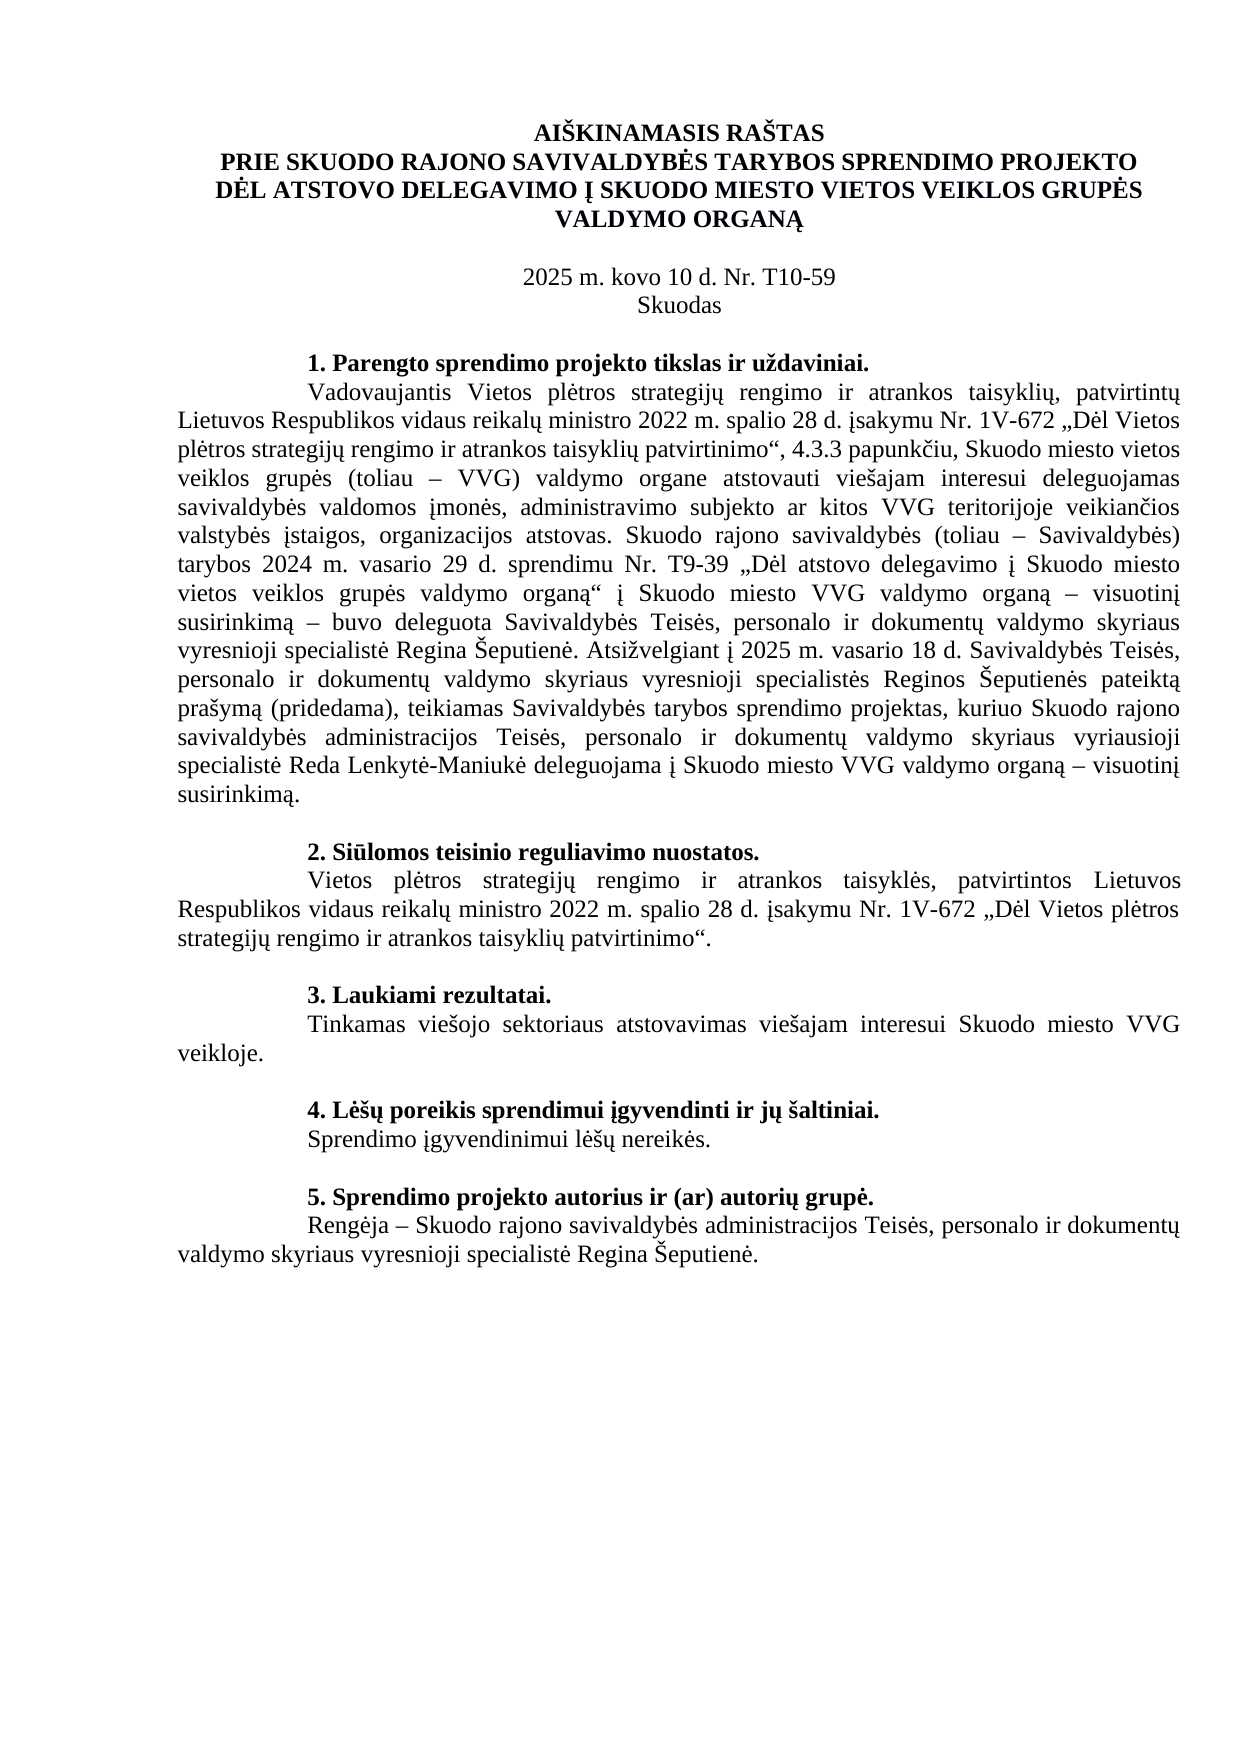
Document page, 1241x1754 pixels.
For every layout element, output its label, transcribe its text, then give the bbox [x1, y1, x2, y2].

text Skuodas [177, 291, 1181, 319]
list Tinkamas viešojo sektoriaus atstovavimas viešajam interesui Skuodo miesto VVG veikloje. [177, 1009, 1181, 1067]
text Sprendimo įgyvendinimui lėšų nereikės. [177, 1124, 1181, 1153]
text AIŠKINAMASIS RAŠTAS [177, 118, 1181, 147]
text PRIE SKUODO RAJONO SAVIVALDYBĖS TARYBOS SPRENDIMO PROJEKTO [177, 147, 1181, 176]
text 5. Sprendimo projekto autorius ir (ar) autorių grupė. [177, 1182, 1181, 1211]
list Vadovaujantis Vietos plėtros strategijų rengimo ir atrankos taisyklių, patvirtintų Lietuvos Respublikos vidaus reikalų ministro 2022 m. spalio 28 d. įsakymu Nr. 1V-672 „Dėl Vietos plėtros strategijų rengimo ir atrankos taisyklių patvirtinimo“, 4.3.3 papunkčiu, Skuodo miesto vietos veiklos grupės (toliau – VVG) valdymo organe atstovauti viešajam interesui deleguojamas savivaldybės valdomos įmonės, administravimo subjekto ar kitos VVG teritorijoje veikiančios valstybės įstaigos, organizacijos atstovas. Skuodo rajono savivaldybės (toliau – Savivaldybės) tarybos 2024 m. vasario 29 d. sprendimu Nr. T9-39 „Dėl atstovo delegavimo į Skuodo miesto vietos veiklos grupės valdymo organą“ į Skuodo miesto VVG valdymo organą – visuotinį susirinkimą – buvo deleguota Savivaldybės Teisės, personalo ir dokumentų valdymo skyriaus vyresnioji specialistė Regina Šeputienė. Atsižvelgiant į 2025 m. vasario 18 d. Savivaldybės Teisės, personalo ir dokumentų valdymo skyriaus vyresnioji specialistės Reginos Šeputienės pateiktą prašymą (pridedama), teikiamas Savivaldybės tarybos sprendimo projektas, kuriuo Skuodo rajono savivaldybės administracijos Teisės, personalo ir dokumentų valdymo skyriaus vyriausioji specialistė Reda Lenkytė-Maniukė deleguojama į Skuodo miesto VVG valdymo organą – visuotinį susirinkimą. [177, 377, 1181, 808]
list 2. Siūlomos teisinio reguliavimo nuostatos. [177, 837, 1181, 866]
text 2025 m. kovo 10 d. Nr. T10-59 [177, 262, 1181, 291]
text 1. Parengto sprendimo projekto tikslas ir uždaviniai. [177, 348, 1181, 377]
list Vietos plėtros strategijų rengimo ir atrankos taisyklės, patvirtintos Lietuvos Respublikos vidaus reikalų ministro 2022 m. spalio 28 d. įsakymu Nr. 1V-672 „Dėl Vietos plėtros strategijų rengimo ir atrankos taisyklių patvirtinimo“. [177, 866, 1181, 952]
text Rengėja – Skuodo rajono savivaldybės administracijos Teisės, personalo ir dokumentų valdymo skyriaus vyresnioji specialistė Regina Šeputienė. [177, 1211, 1181, 1268]
text DĖL ATSTOVO DELEGAVIMO Į SKUODO MIESTO VIETOS VEIKLOS GRUPĖS VALDYMO ORGANĄ [177, 176, 1181, 233]
text 4. Lėšų poreikis sprendimui įgyvendinti ir jų šaltiniai. [177, 1096, 1181, 1124]
list 3. Laukiami rezultatai. [177, 981, 1181, 1009]
